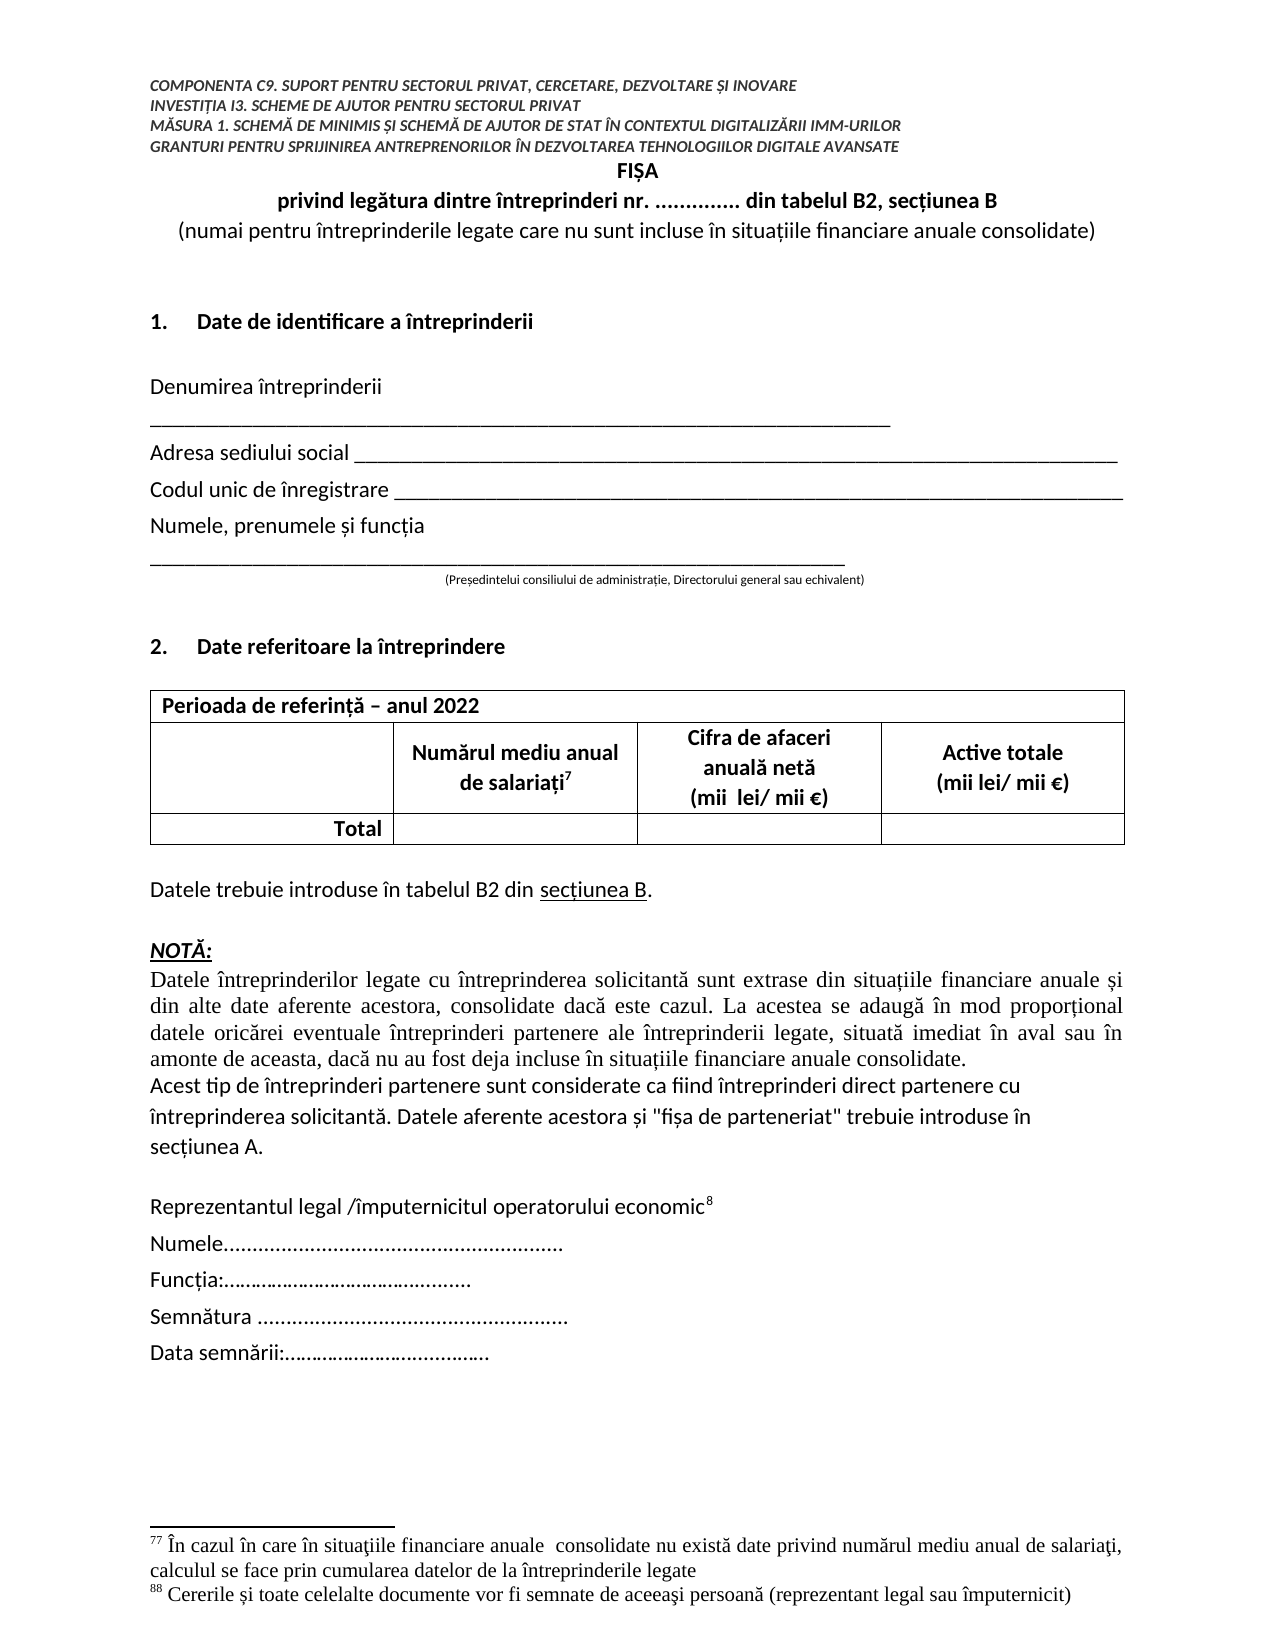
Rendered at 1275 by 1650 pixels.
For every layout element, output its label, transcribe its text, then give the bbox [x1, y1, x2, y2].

table_cell [882, 814, 1124, 844]
table_cell Cifra de afaceri anuală netă (mii lei/ mii €) [638, 723, 881, 813]
list Date de identificare a întreprinderii [150, 307, 1125, 335]
text Reprezentantul legal /împuternicitul operatorului economic8 [150, 1192, 1125, 1220]
text Datele întreprinderilor legate cu întreprinderea solicitantă sunt extrase din situațiile financiare anuale și din alte date aferente acestora, consolidate dacă este cazul. La acestea se adaugă în mod proporțional datele oricărei eventuale întreprinderi partenere ale întreprinderii legate, situată imediat în aval sau în amonte de aceasta, dacă nu au fost deja incluse în situațiile financiare anuale consolidate. [150, 966, 1125, 1072]
table_cell [638, 814, 881, 844]
text Adresa sediului social ___________________________________________________________________ [150, 438, 1125, 466]
table_cell [394, 814, 637, 844]
table_header Perioada de referință – anul 2022 [151, 691, 1124, 722]
text FIȘA [150, 156, 1125, 184]
text Numele........................................................... [150, 1229, 1125, 1257]
table_cell Numărul mediu anual de salariați7 [394, 723, 637, 813]
text Acest tip de întreprinderi partenere sunt considerate ca fiind întreprinderi direct partenere cu întreprinderea solicitantă. Datele aferente acestora și "fișa de parteneriat" trebuie introduse în secțiunea A. [150, 1072, 1125, 1160]
text Numele, prenumele și funcția _____________________________________________________________ [150, 511, 1125, 569]
text Semnătura ...................................................... [150, 1302, 1125, 1330]
list Date referitoare la întreprindere [150, 632, 1125, 660]
text privind legătura dintre întreprinderi nr. .............. din tabelul B2, secțiunea B [150, 186, 1125, 214]
table_cell Total [151, 814, 393, 844]
text Datele trebuie introduse în tabelul B2 din secțiunea B. [150, 876, 1125, 903]
text (Președintelui consiliului de administrație, Directorului general sau echivalent) [371, 572, 1125, 600]
text (numai pentru întreprinderile legate care nu sunt incluse în situațiile financiare anuale consolidate) [150, 217, 1125, 245]
text Codul unic de înregistrare ________________________________________________________________ [150, 475, 1125, 503]
text Denumirea întreprinderii _________________________________________________________________ [150, 372, 1125, 430]
text NOTĂ: [150, 936, 1125, 964]
text Data semnării:……………………........…… [150, 1338, 1125, 1366]
text Funcția:……………………………….......... [150, 1265, 1125, 1293]
table_cell [151, 723, 393, 813]
table_cell Active totale (mii lei/ mii €) [882, 723, 1124, 813]
